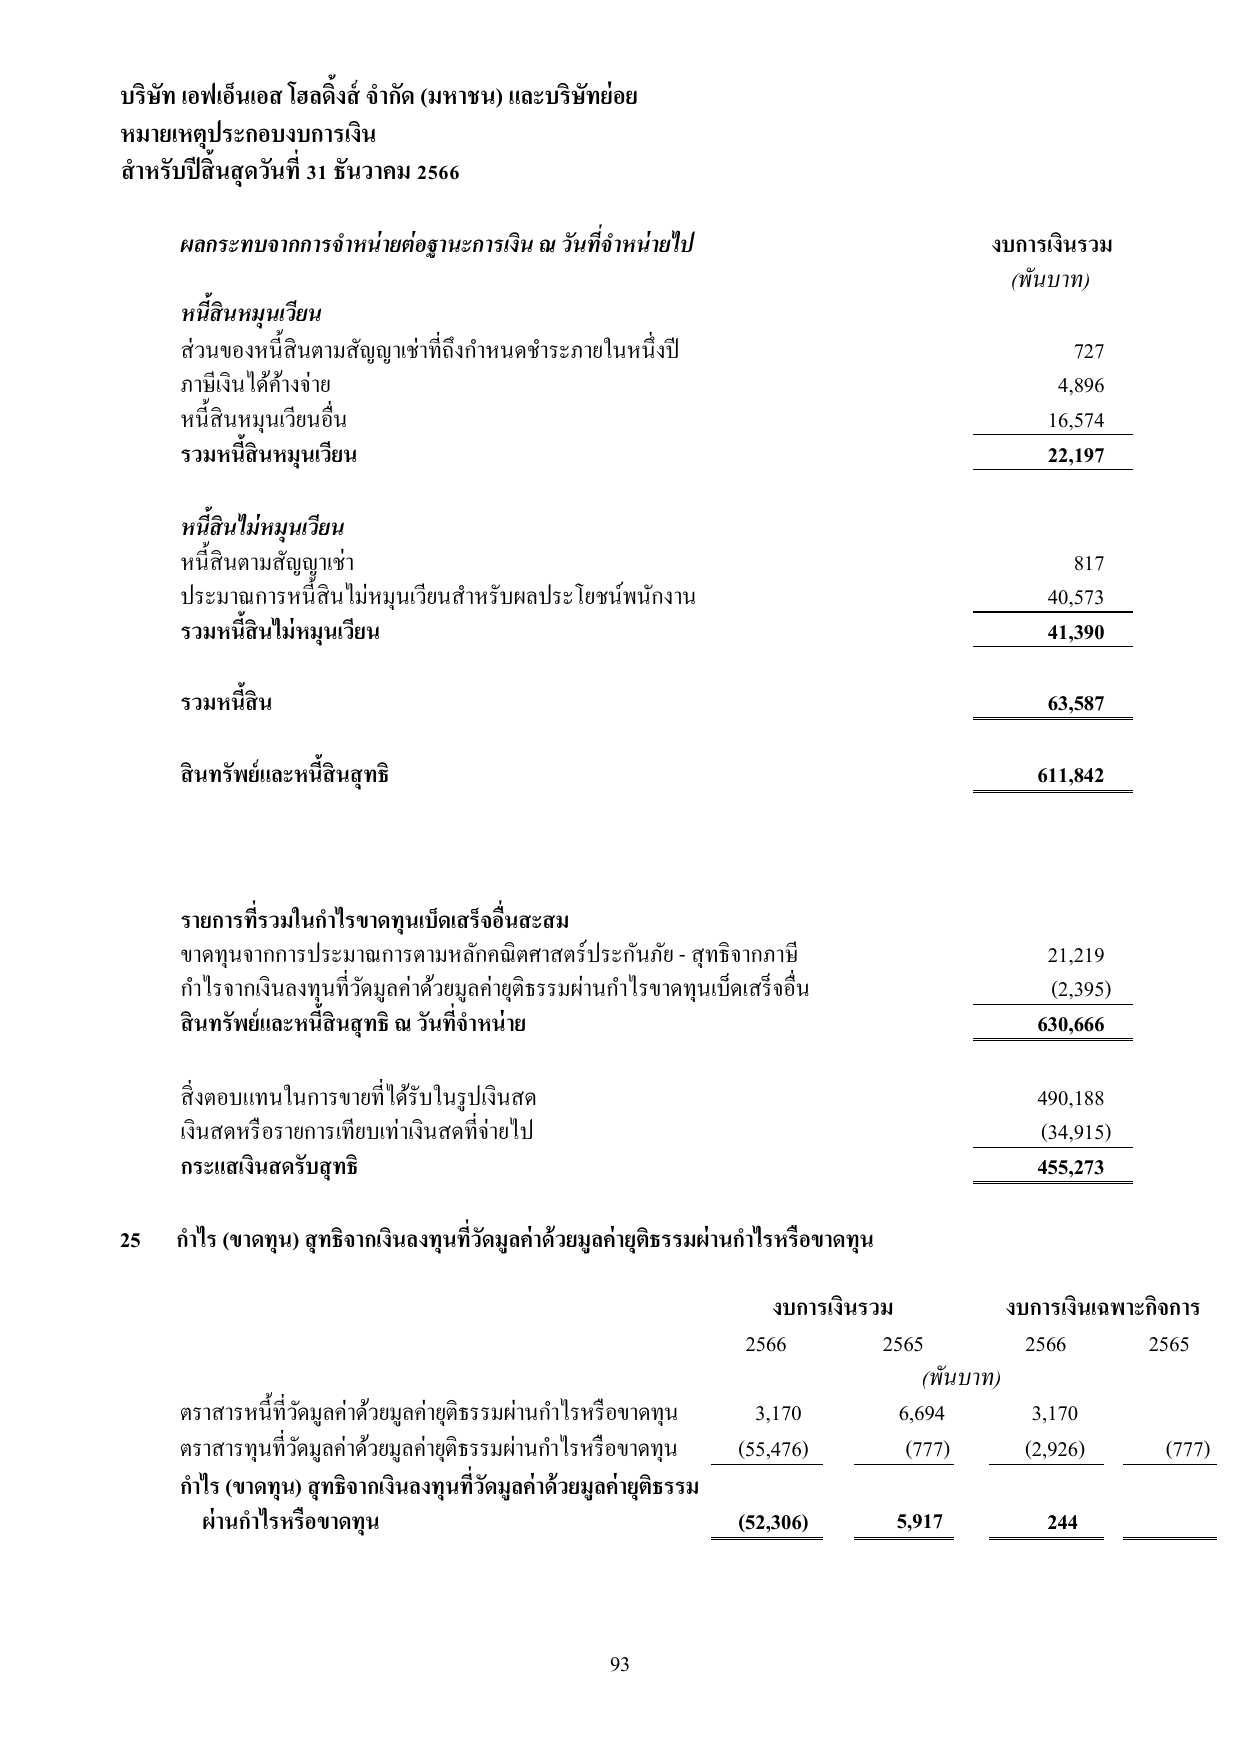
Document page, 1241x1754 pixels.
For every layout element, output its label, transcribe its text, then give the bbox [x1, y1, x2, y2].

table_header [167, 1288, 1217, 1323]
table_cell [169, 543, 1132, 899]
list กำไร (ขาดทุน) สุทธิจากเงินลงทุนที่วัดมูลค่าด้วยมูลค่ายุติธรรมผ่านกำไรหรือขาดทุน [120, 1219, 1120, 1255]
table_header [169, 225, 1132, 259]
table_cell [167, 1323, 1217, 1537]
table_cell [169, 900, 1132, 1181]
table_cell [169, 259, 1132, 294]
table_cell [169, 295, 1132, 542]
